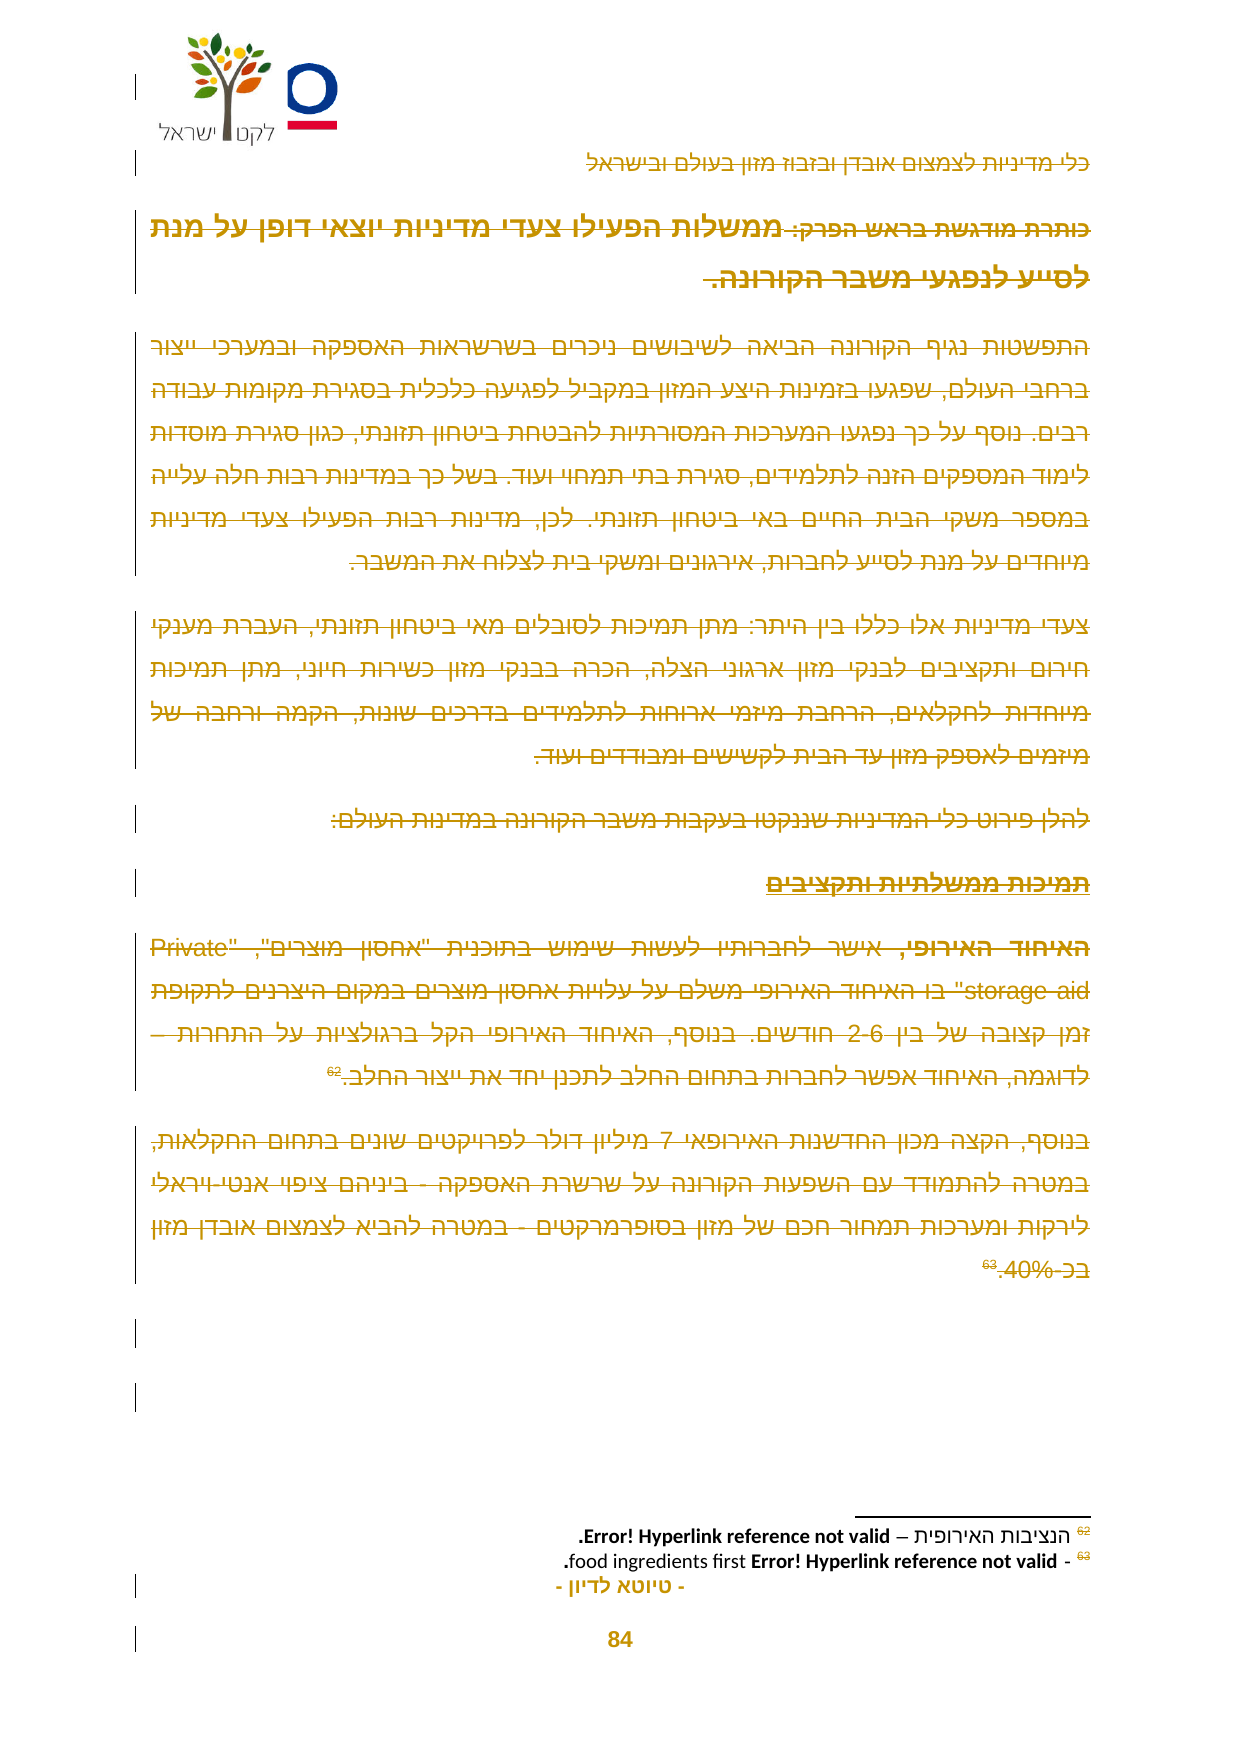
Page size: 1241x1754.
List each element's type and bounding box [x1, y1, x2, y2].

picture [146, 9, 341, 151]
